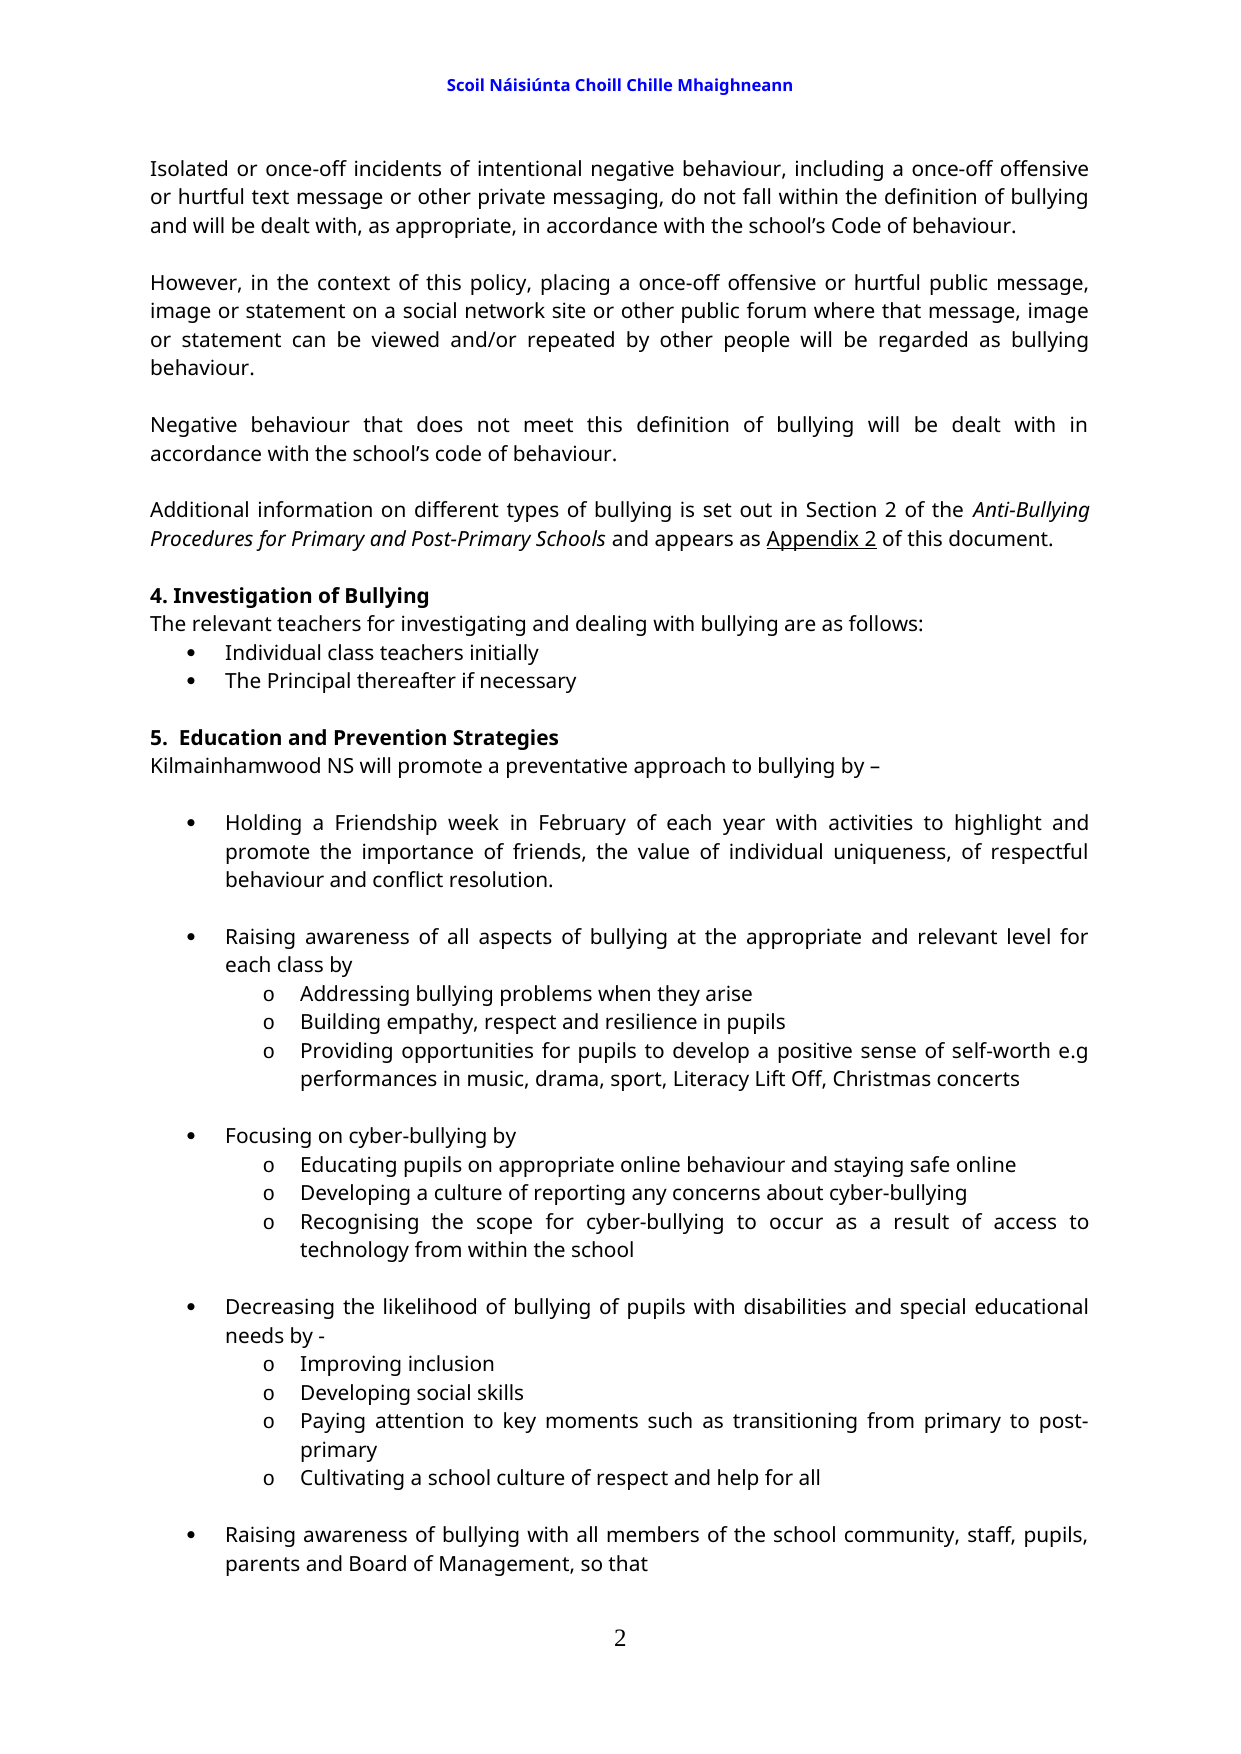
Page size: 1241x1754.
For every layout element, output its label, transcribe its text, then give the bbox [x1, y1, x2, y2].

list Cultivating a school culture of respect and help for all [262, 1463, 1090, 1492]
text 5. Education and Prevention Strategies [150, 723, 1090, 751]
text Kilmainhamwood NS will promote a preventative approach to bullying by – [150, 751, 1090, 780]
list Raising awareness of all aspects of bullying at the appropriate and relevant level for each class by [187, 922, 1090, 979]
list Holding a Friendship week in February of each year with activities to highlight and promote the importance of friends, the value of individual uniqueness, of respectful behaviour and conflict resolution. [187, 808, 1090, 894]
list Developing a culture of reporting any concerns about cyber-bullying [262, 1178, 1090, 1207]
list Developing social skills [262, 1378, 1090, 1406]
list Paying attention to key moments such as transitioning from primary to post-primary [262, 1406, 1090, 1463]
list Building empathy, respect and resilience in pupils [262, 1007, 1090, 1036]
list Focusing on cyber-bullying by [187, 1121, 1090, 1150]
text 4. Investigation of Bullying [150, 581, 1090, 609]
list Raising awareness of bullying with all members of the school community, staff, pupils, parents and Board of Management, so that [187, 1520, 1090, 1577]
list Addressing bullying problems when they arise [262, 979, 1090, 1007]
list Providing opportunities for pupils to develop a positive sense of self-worth e.g performances in music, drama, sport, Literacy Lift Off, Christmas concerts [262, 1036, 1090, 1093]
list Educating pupils on appropriate online behaviour and staying safe online [262, 1150, 1090, 1178]
list The Principal thereafter if necessary [187, 666, 1090, 694]
text The relevant teachers for investigating and dealing with bullying are as follows: [150, 609, 1090, 638]
text However, in the context of this policy, placing a once-off offensive or hurtful public message, image or statement on a social network site or other public forum where that message, image or statement can be viewed and/or repeated by other people will be regarded as bullying behaviour. [150, 268, 1090, 382]
list Decreasing the likelihood of bullying of pupils with disabilities and special educational needs by - [187, 1292, 1090, 1349]
list Recognising the scope for cyber-bullying to occur as a result of access to technology from within the school [262, 1207, 1090, 1264]
list Individual class teachers initially [187, 638, 1090, 666]
text Negative behaviour that does not meet this definition of bullying will be dealt with in accordance with the school’s code of behaviour. [150, 410, 1090, 467]
list Improving inclusion [262, 1349, 1090, 1378]
text Additional information on different types of bullying is set out in Section 2 of the Anti-Bullying Procedures for Primary and Post-Primary Schools and appears as Appendix 2 of this document. [150, 496, 1090, 552]
text Isolated or once-off incidents of intentional negative behaviour, including a once-off offensive or hurtful text message or other private messaging, do not fall within the definition of bullying and will be dealt with, as appropriate, in accordance with the school’s Code of behaviour. [150, 154, 1090, 239]
